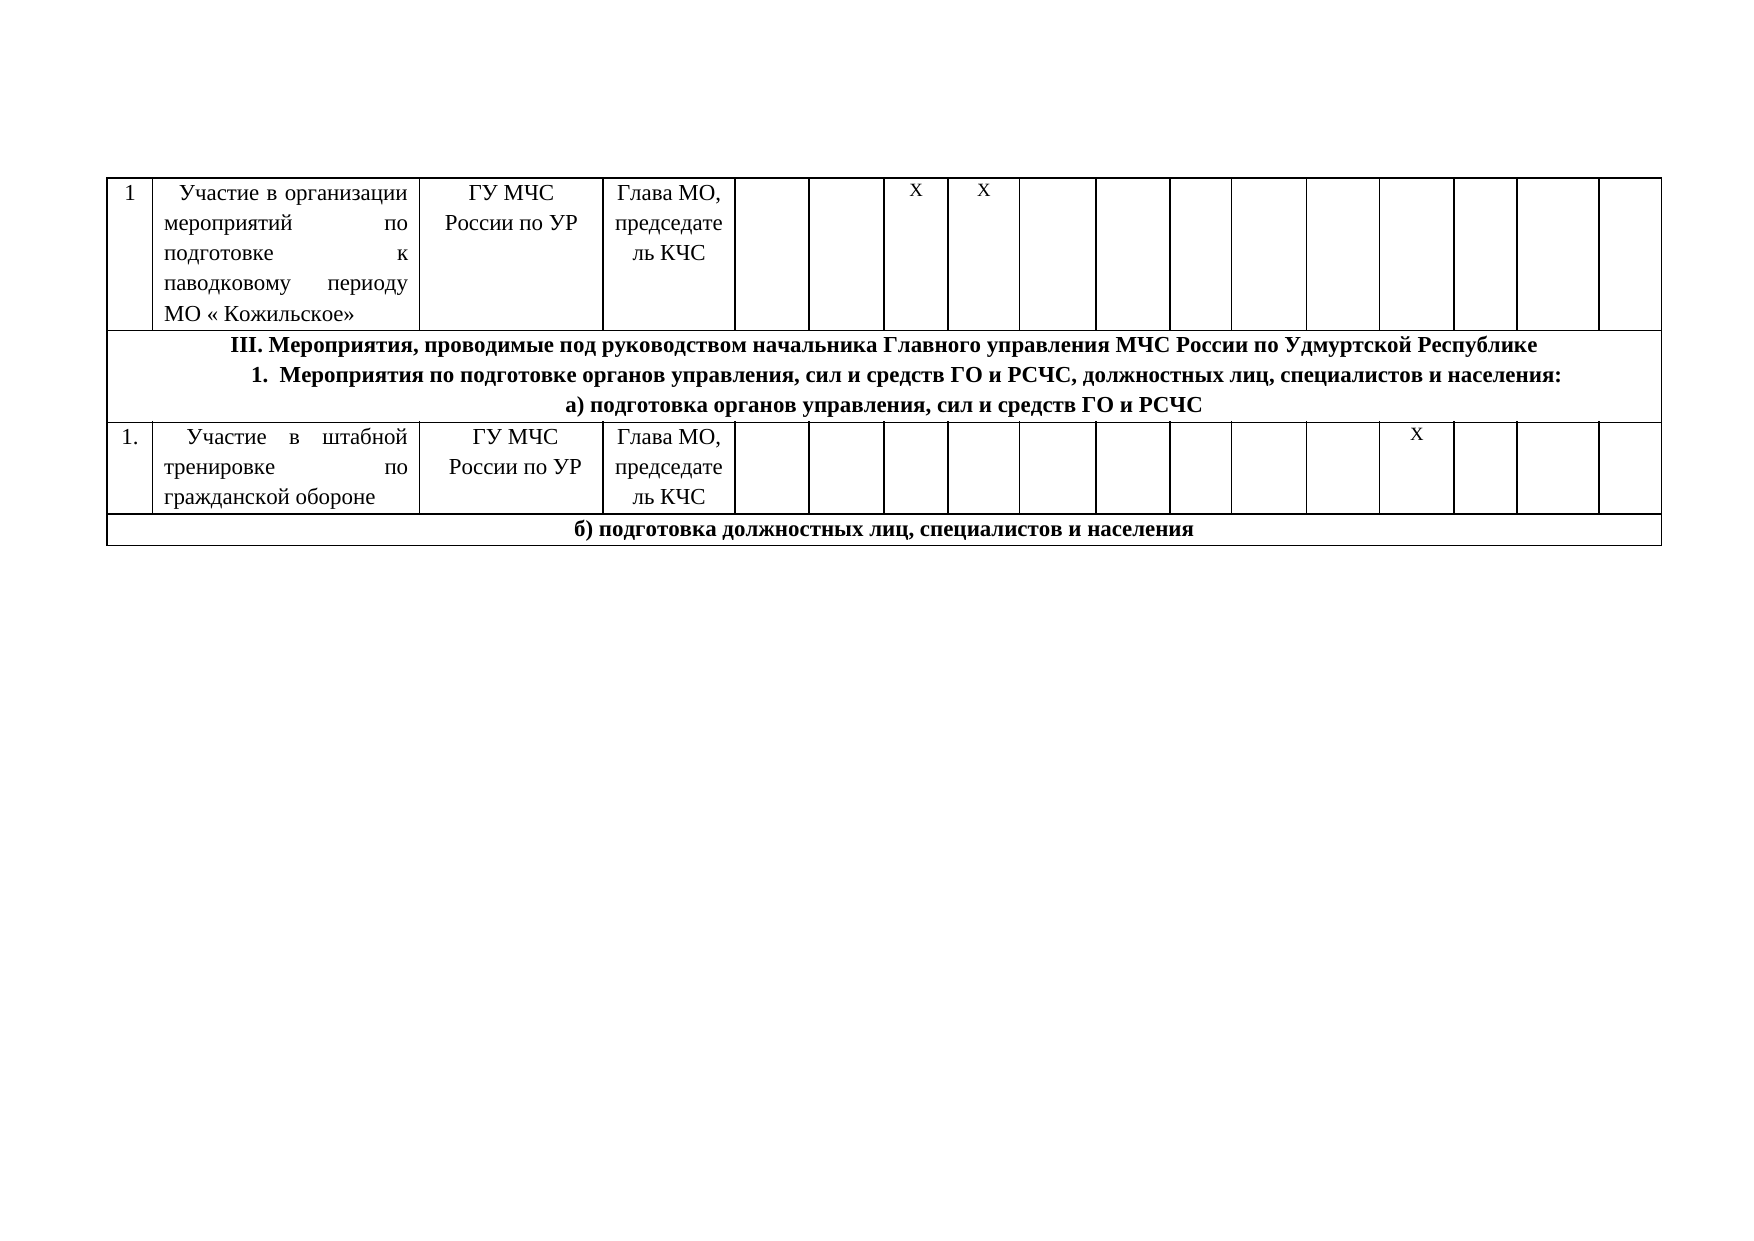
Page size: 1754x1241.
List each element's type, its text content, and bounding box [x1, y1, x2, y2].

table_cell [1097, 423, 1169, 513]
table_cell Участие в организации мероприятий по подготовке к паводковому периоду МО « Кожильское» [153, 179, 419, 329]
table_cell [1518, 423, 1598, 513]
table_cell Х [885, 179, 947, 329]
table_cell [1455, 179, 1516, 329]
table_cell [1020, 179, 1095, 329]
table_cell [885, 423, 947, 513]
table_cell б) подготовка должностных лиц, специалистов и населения [108, 515, 1661, 545]
table_cell 1. [108, 423, 152, 513]
table_cell [1307, 179, 1379, 329]
table_cell [1020, 423, 1095, 513]
table_cell [1380, 179, 1453, 329]
table_cell Х [1380, 423, 1453, 513]
table_cell [736, 423, 808, 513]
table_cell [1600, 423, 1661, 513]
table_cell ГУ МЧС России по УР [420, 423, 602, 513]
table_cell [1232, 423, 1306, 513]
table_cell III. Мероприятия, проводимые под руководством начальника Главного управления МЧС России по Удмуртской Республике 1. Мероприятия по подготовке органов управления, сил и средств ГО и РСЧС, должностных лиц, специалистов и населения: а) подготовка органов управления, сил и средств ГО и РСЧС [108, 331, 1661, 421]
table_cell Глава МО, председатель КЧС [604, 423, 734, 513]
table_cell 1 [108, 179, 152, 329]
table_cell Х [949, 179, 1019, 329]
table_cell [736, 179, 808, 329]
table_cell ГУ МЧС России по УР [420, 179, 602, 329]
table_cell [810, 179, 883, 329]
table_cell [1097, 179, 1169, 329]
table_cell [810, 423, 883, 513]
table_cell [1600, 179, 1661, 329]
table_cell Глава МО, председатель КЧС [604, 179, 734, 329]
table_cell [1232, 179, 1306, 329]
table_cell [1171, 179, 1231, 329]
table_cell [1307, 423, 1379, 513]
table_cell Участие в штабной тренировке по гражданской обороне [153, 423, 419, 513]
table_cell [949, 423, 1019, 513]
table_cell [1518, 179, 1598, 329]
table_cell [1171, 423, 1231, 513]
table_cell [1455, 423, 1516, 513]
